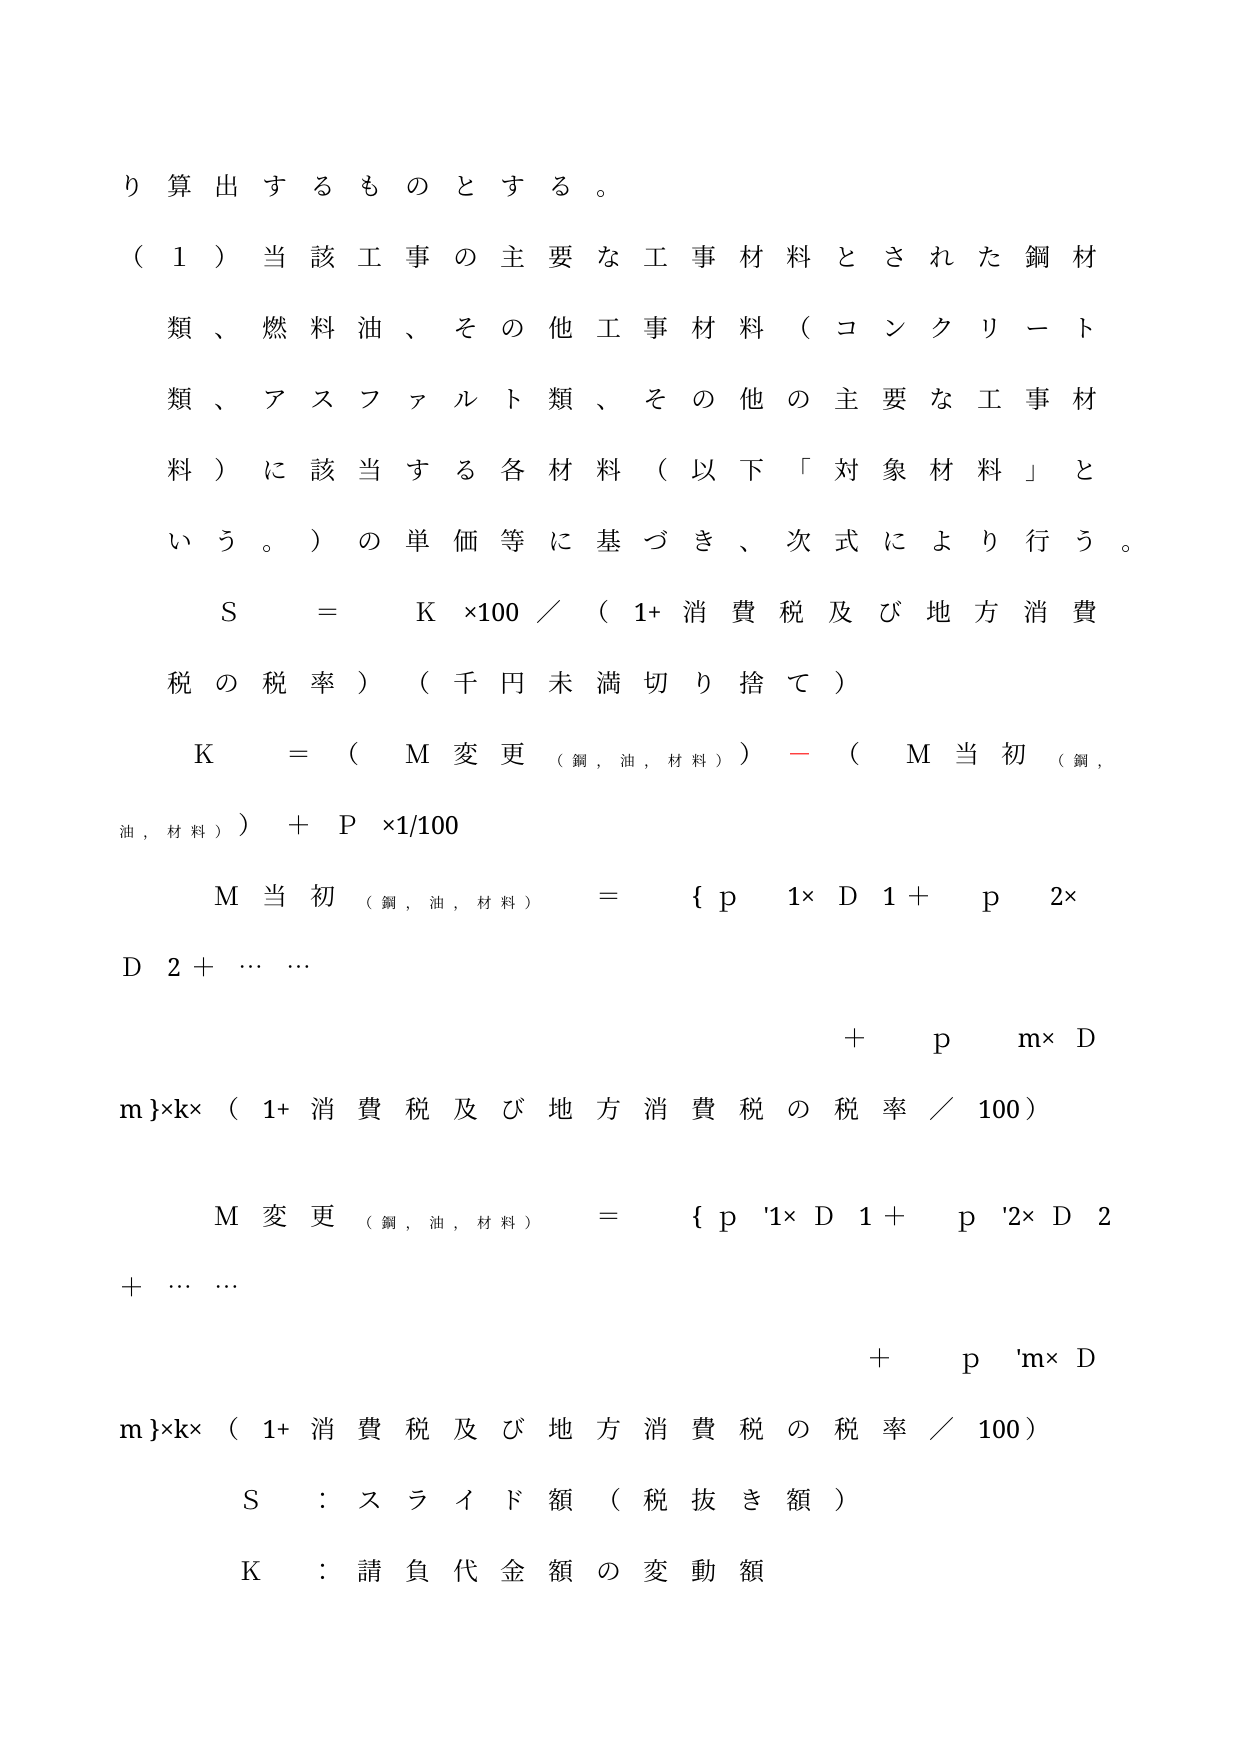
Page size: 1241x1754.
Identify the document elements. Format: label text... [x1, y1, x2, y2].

text Ｋ ：請負代金額の変動額 [221, 1534, 1121, 1605]
text （１）当該工事の主要な工事材料とされた鋼材類、燃料油、その他工事材料（コンクリート類、アスファルト類、その他の主要な工事材料）に該当する各材料（以下「対象材料」という。）の単価等に基づき、次式により行う。 [119, 220, 1121, 575]
text ＋ ｐ m×Ｄm }×k×（1+消費税及び地方消費税の税率／100） [119, 1001, 1121, 1143]
text Ｓ ＝ Ｋ×100／（1+消費税及び地方消費税の税率）（千円未満切り捨て） [119, 575, 1121, 717]
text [119, 149, 1121, 220]
text ＋ ｐ'm×Ｄm }×k×（1+消費税及び地方消費税の税率／100） [119, 1321, 1121, 1463]
text Ｍ変更（鋼，油，材料） ＝ { ｐ'1×Ｄ1 ＋ ｐ'2×Ｄ2＋…… [119, 1179, 1121, 1321]
text Ｓ ：スライド額（税抜き額） [221, 1463, 1121, 1534]
text Ｋ ＝（ Ｍ変更（鋼，油，材料））－（ Ｍ当初（鋼，油，材料））＋Ｐ×1/100 [119, 717, 1121, 859]
text Ｍ当初（鋼，油，材料） ＝ { ｐ 1×Ｄ1 ＋ ｐ 2×Ｄ2＋…… [119, 859, 1121, 1001]
